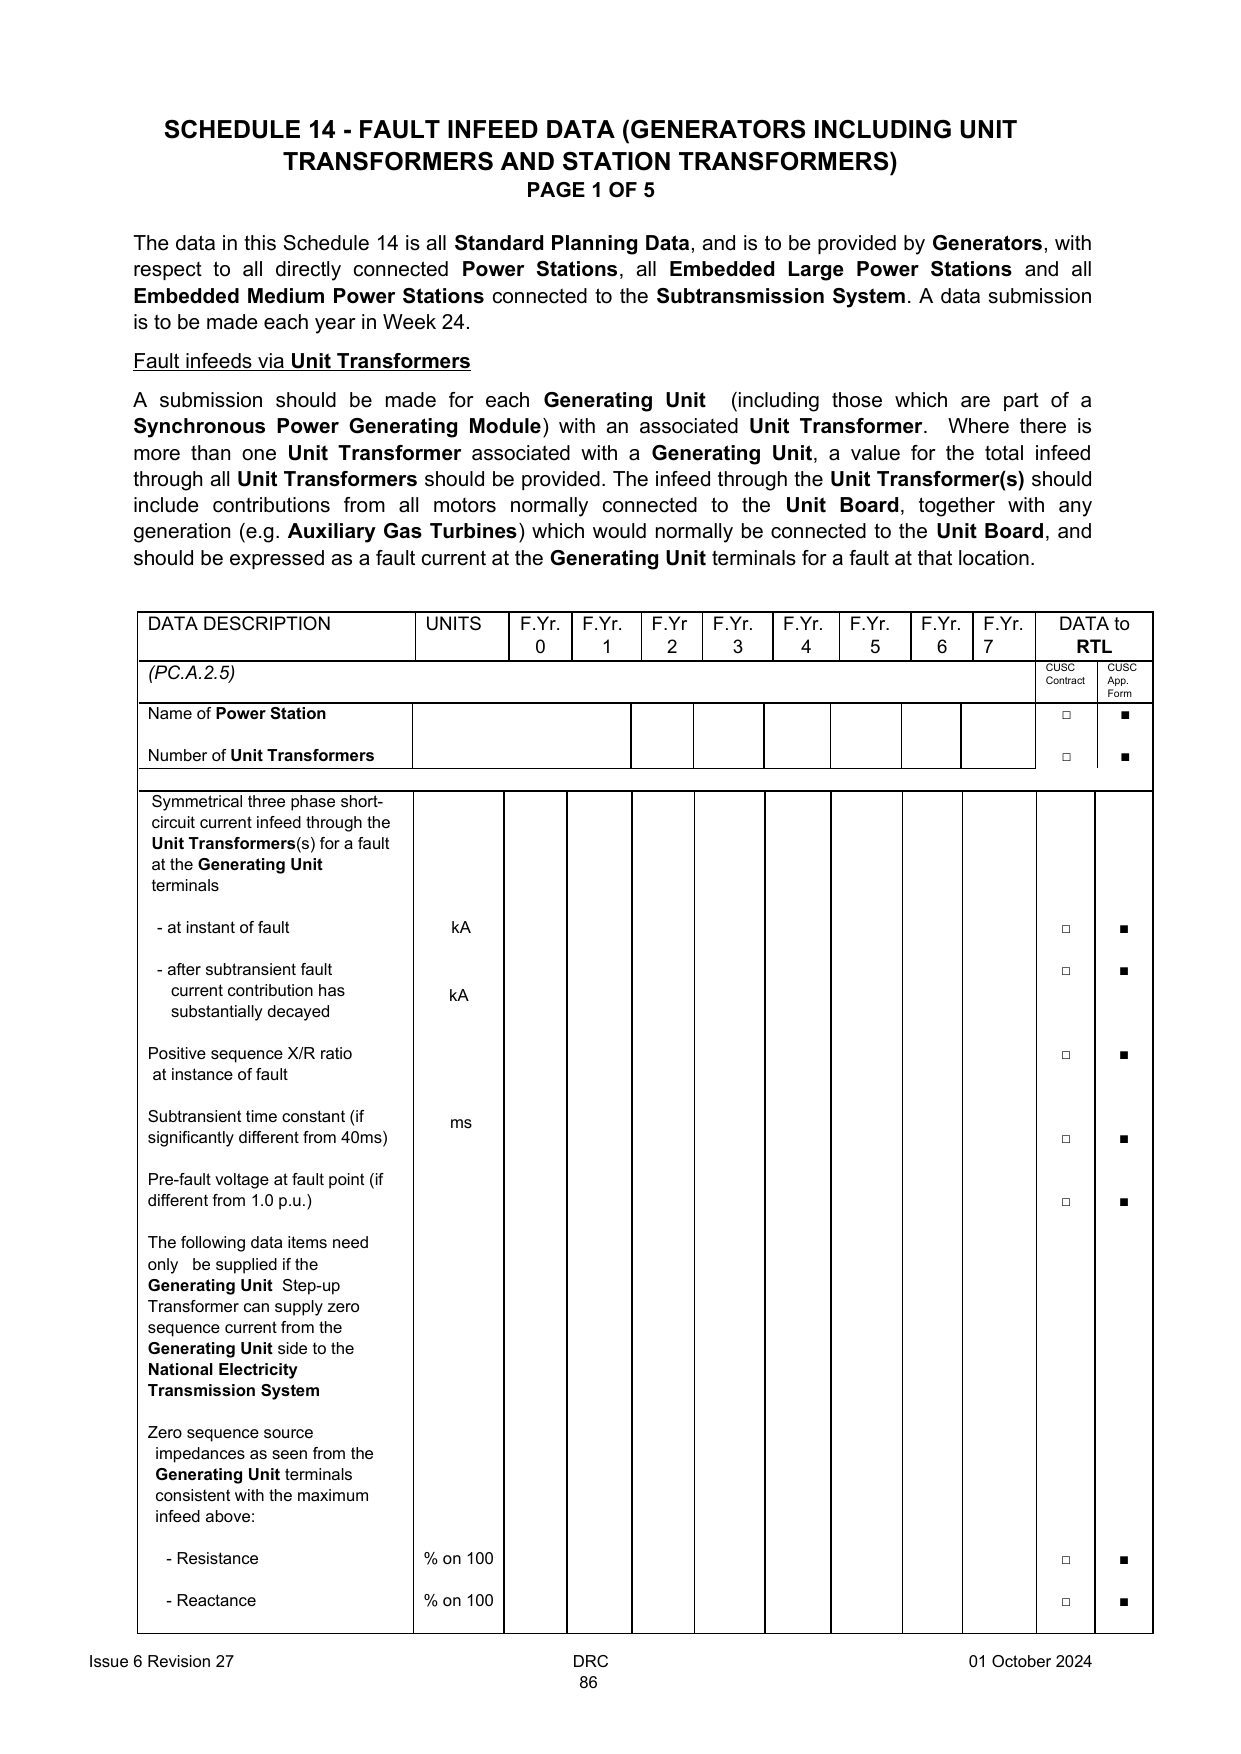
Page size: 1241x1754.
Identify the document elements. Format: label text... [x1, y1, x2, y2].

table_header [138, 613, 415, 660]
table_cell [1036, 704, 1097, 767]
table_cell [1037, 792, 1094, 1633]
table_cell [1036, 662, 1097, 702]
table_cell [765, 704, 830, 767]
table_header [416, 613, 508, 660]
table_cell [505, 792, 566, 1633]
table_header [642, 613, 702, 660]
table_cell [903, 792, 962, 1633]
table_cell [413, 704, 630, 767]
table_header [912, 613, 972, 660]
text Fault infeeds via Unit Transformers [0, 349, 1092, 373]
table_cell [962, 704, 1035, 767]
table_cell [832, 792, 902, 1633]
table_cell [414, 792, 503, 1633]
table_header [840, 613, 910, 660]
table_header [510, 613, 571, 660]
text SCHEDULE 14 - FAULT INFEED DATA (GENERATORS INCLUDING UNIT TRANSFORMERS AND STATION TRANSFORMERS) [89, 115, 1092, 175]
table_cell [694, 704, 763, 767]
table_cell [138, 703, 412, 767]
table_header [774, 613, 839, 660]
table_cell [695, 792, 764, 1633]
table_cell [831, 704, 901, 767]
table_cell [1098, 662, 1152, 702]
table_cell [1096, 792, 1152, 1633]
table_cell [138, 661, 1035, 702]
text PAGE 1 OF 5 [89, 178, 1092, 202]
text A submission should be made for each Generating Unit (including those which are part of a Synchronous Power Generating Module) with an associated Unit Transformer. Where there is more than one Unit Transformer associated with a Generating Unit, a value for the total infeed through all Unit Transformers should be provided. The infeed through the Unit Transformer(s) should include contributions from all motors normally connected to the Unit Board, together with any generation (e.g. Auxiliary Gas Turbines) which would normally be connected to the Unit Board, and should be expressed as a fault current at the Generating Unit terminals for a fault at that location. [133, 388, 1092, 570]
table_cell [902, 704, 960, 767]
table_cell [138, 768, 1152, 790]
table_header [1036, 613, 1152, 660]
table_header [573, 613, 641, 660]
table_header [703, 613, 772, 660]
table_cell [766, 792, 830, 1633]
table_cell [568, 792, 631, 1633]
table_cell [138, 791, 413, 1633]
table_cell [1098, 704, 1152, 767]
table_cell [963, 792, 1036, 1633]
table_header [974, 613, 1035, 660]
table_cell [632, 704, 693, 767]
text The data in this Schedule 14 is all Standard Planning Data, and is to be provided by Generators, with respect to all directly connected Power Stations, all Embedded Large Power Stations and all Embedded Medium Power Stations connected to the Subtransmission System. A data submission is to be made each year in Week 24. [133, 231, 1092, 334]
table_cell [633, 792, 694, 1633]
